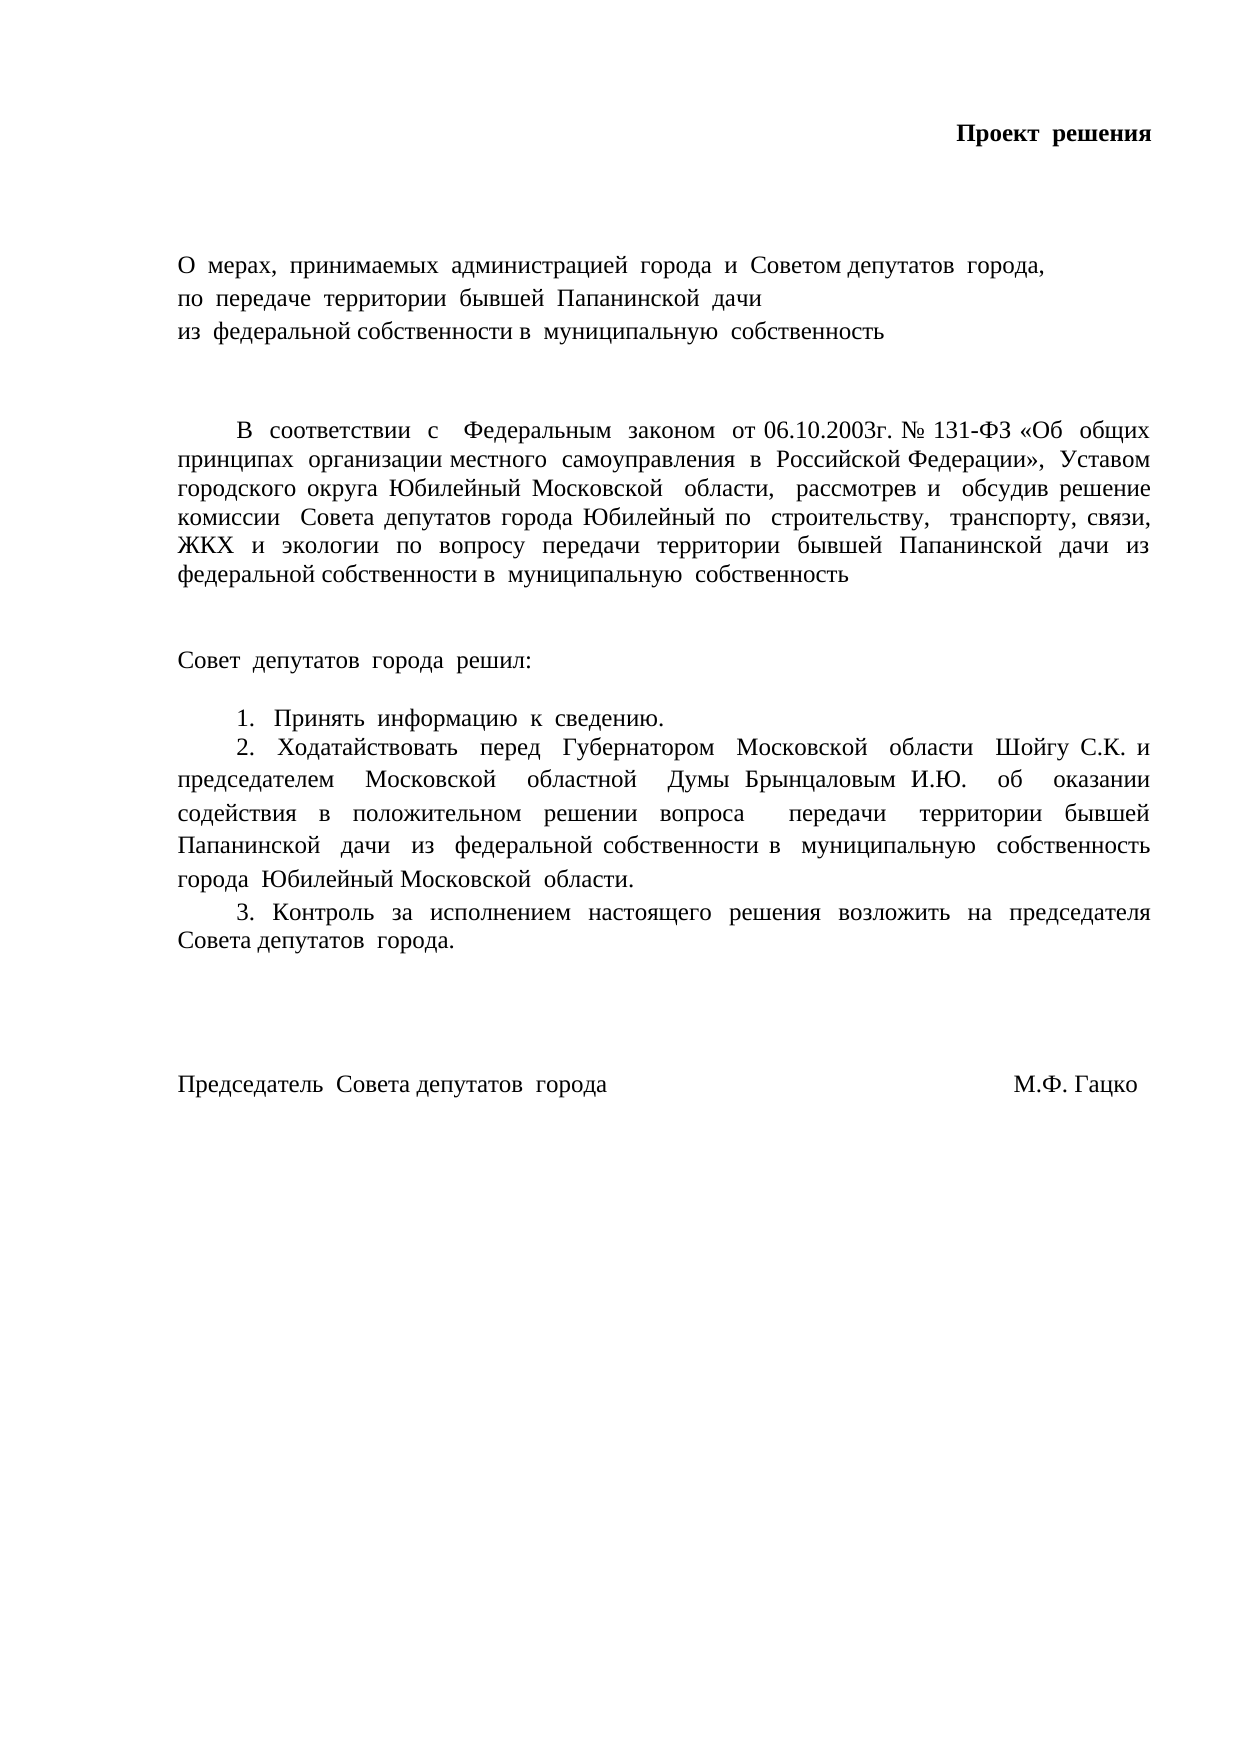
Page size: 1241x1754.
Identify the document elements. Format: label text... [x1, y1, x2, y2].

text Совет депутатов города решил: [177, 645, 1152, 674]
text Председатель Совета депутатов города М.Ф. Гацко [177, 1069, 1152, 1098]
text 3. Контроль за исполнением настоящего решения возложить на председателя Совета депутатов города. [177, 897, 1152, 954]
text по передаче территории бывшей Папанинской дачи [177, 283, 1152, 312]
text 2. Ходатайствовать перед Губернатором Московской области Шойгу С.К. и председателем Московской областной Думы Брынцаловым И.Ю. об оказании содействия в положительном решении вопроса передачи территории бывшей Папанинской дачи из федеральной собственности в муниципальную собственность города Юбилейный Московской области. [177, 732, 1152, 892]
text В соответствии с Федеральным законом от 06.10.2003г. № 131-ФЗ «Об общих принципах организации местного самоуправления в Российской Федерации», Уставом городского округа Юбилейный Московской области, рассмотрев и обсудив решение комиссии Совета депутатов города Юбилейный по строительству, транспорту, связи, ЖКХ и экологии по вопросу передачи территории бывшей Папанинской дачи из федеральной собственности в муниципальную собственность [177, 415, 1152, 588]
text из федеральной собственности в муниципальную собственность [177, 316, 1152, 345]
text Проект решения [177, 118, 1152, 147]
text О мерах, принимаемых администрацией города и Советом депутатов города, [177, 250, 1152, 279]
text 1. Принять информацию к сведению. [177, 703, 1152, 732]
